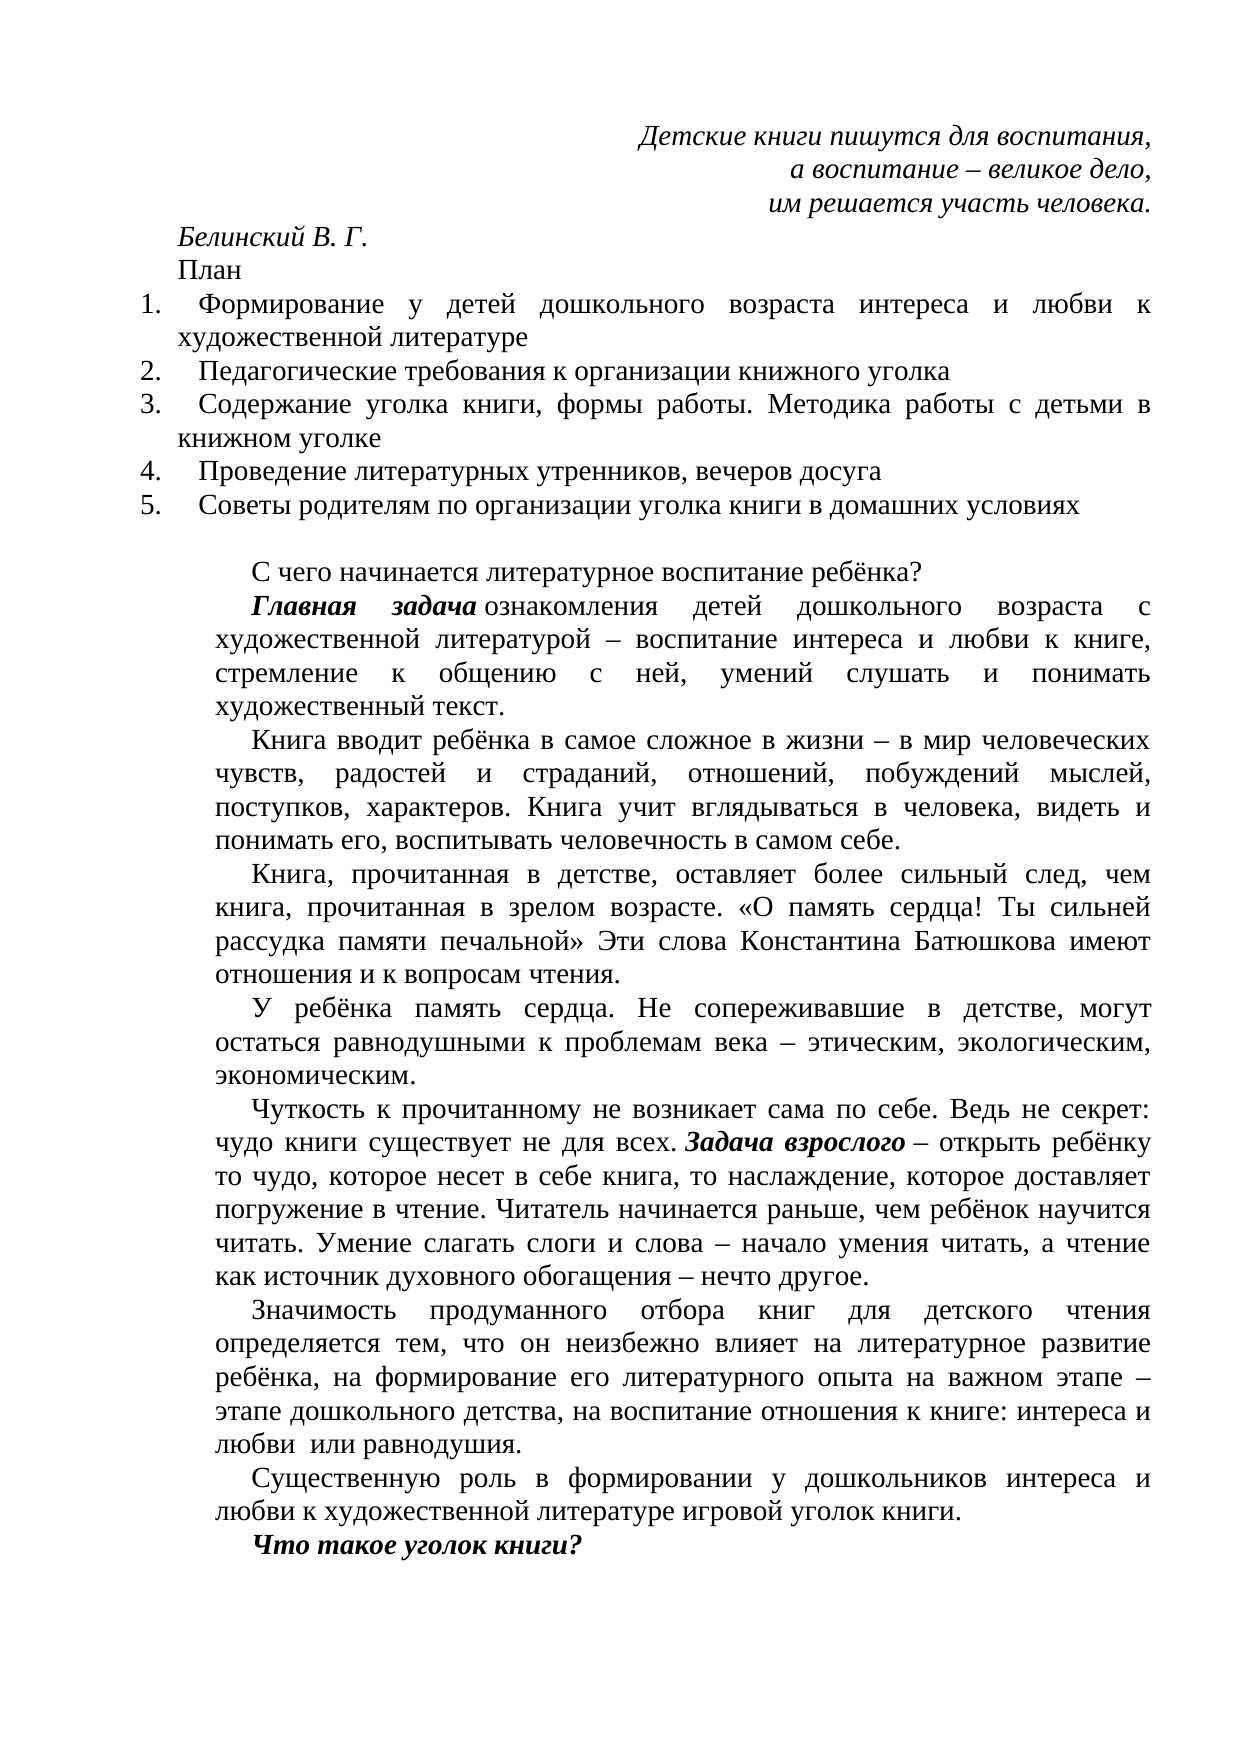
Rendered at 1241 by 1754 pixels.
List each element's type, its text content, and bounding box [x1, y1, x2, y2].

text 1. Формирование у детей дошкольного возраста интереса и любви к художественной литературе [140, 286, 1152, 353]
text У ребёнка память сердца. Не сопереживавшие в детстве, могут остаться равнодушными к проблемам века – этическим, экологическим, экономическим. [215, 990, 1152, 1091]
text им решается участь человека. [177, 185, 1152, 219]
text Детские книги пишутся для воспитания, [177, 118, 1152, 152]
text Главная задача ознакомления детей дошкольного возраста с художественной литературой – воспитание интереса и любви к книге, стремление к общению с ней, умений слушать и понимать художественный текст. [215, 588, 1152, 722]
text 4. Проведение литературных утренников, вечеров досуга [140, 453, 1152, 487]
text Значимость продуманного отбора книг для детского чтения определяется тем, что он неизбежно влияет на литературное развитие ребёнка, на формирование его литературного опыта на важном этапе – этапе дошкольного детства, на воспитание отношения к книге: интереса и любви или равнодушия. [215, 1292, 1152, 1460]
text Белинский В. Г. [177, 219, 1152, 252]
text Книга вводит ребёнка в самое сложное в жизни – в мир человеческих чувств, радостей и страданий, отношений, побуждений мыслей, поступков, характеров. Книга учит вглядываться в человека, видеть и понимать его, воспитывать человечность в самом себе. [215, 722, 1152, 856]
text С чего начинается литературное воспитание ребёнка? [215, 554, 1152, 588]
text Существенную роль в формировании у дошкольников интереса и любви к художественной литературе игровой уголок книги. [215, 1460, 1152, 1527]
text 2. Педагогические требования к организации книжного уголка [140, 353, 1152, 386]
text 5. Советы родителям по организации уголка книги в домашних условиях [140, 487, 1152, 521]
text а воспитание – великое дело, [177, 152, 1152, 185]
text 3. Содержание уголка книги, формы работы. Методика работы с детьми в книжном уголке [140, 386, 1152, 453]
text План [177, 252, 1152, 286]
text Что такое уголок книги? [215, 1527, 1152, 1560]
text Чуткость к прочитанному не возникает сама по себе. Ведь не секрет: чудо книги существует не для всех. Задача взрослого – открыть ребёнку то чудо, которое несет в себе книга, то наслаждение, которое доставляет погружение в чтение. Читатель начинается раньше, чем ребёнок научится читать. Умение слагать слоги и слова – начало умения читать, а чтение как источник духовного обогащения – нечто другое. [215, 1091, 1152, 1292]
text Книга, прочитанная в детстве, оставляет более сильный след, чем книга, прочитанная в зрелом возрасте. «О память сердца! Ты сильней рассудка памяти печальной» Эти слова Константина Батюшкова имеют отношения и к вопросам чтения. [215, 856, 1152, 990]
